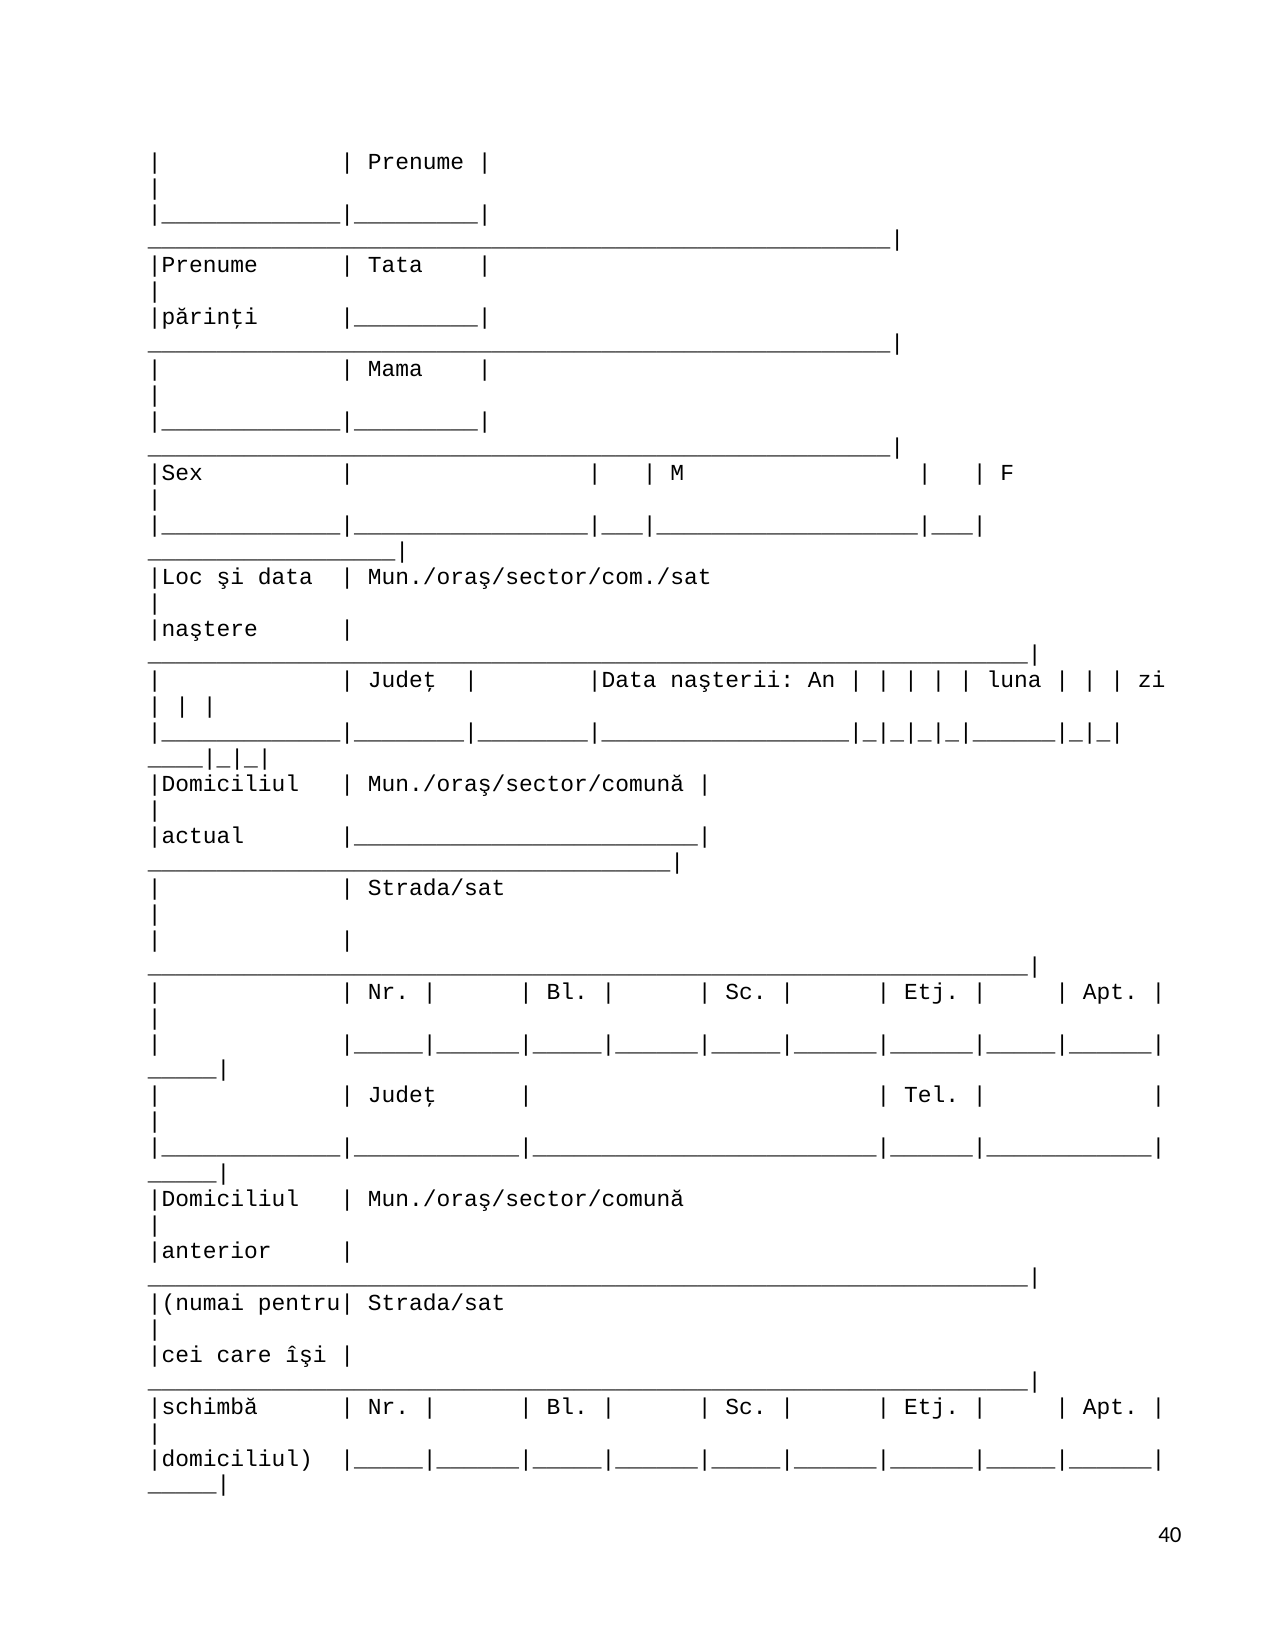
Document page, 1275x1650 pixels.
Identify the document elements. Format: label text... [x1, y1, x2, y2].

text | | Strada/sat | [148, 876, 1181, 928]
text |cei care îşi |________________________________________________________________| [148, 1343, 1181, 1395]
text |anterior |________________________________________________________________| [148, 1239, 1181, 1291]
text |Sex | | | M | | F | [148, 461, 1181, 513]
text |_____________|_________|______________________________________________________| [148, 409, 1181, 461]
text |naştere |________________________________________________________________| [148, 617, 1181, 669]
text |părinţi |_________|______________________________________________________| [148, 306, 1181, 357]
text | | Prenume | | [148, 150, 1181, 202]
text |Domiciliul | Mun./oraş/sector/comună | [148, 1187, 1181, 1239]
text | | Judeţ | |Data naşterii: An | | | | | luna | | | zi | | | [148, 669, 1181, 721]
text |domiciliul) |_____|______|_____|______|_____|______|______|_____|______|_____| [148, 1447, 1181, 1499]
text |Prenume | Tata | | [148, 254, 1181, 306]
text |_____________|_________|______________________________________________________| [148, 202, 1181, 254]
text |(numai pentru| Strada/sat | [148, 1291, 1181, 1343]
text |Loc şi data | Mun./oraş/sector/com./sat | [148, 565, 1181, 617]
text |Domiciliul | Mun./oraş/sector/comună | | [148, 772, 1181, 824]
text | |________________________________________________________________| [148, 928, 1181, 980]
text | | Judeţ | | Tel. | | | [148, 1084, 1181, 1136]
text | | Mama | | [148, 357, 1181, 409]
text |actual |_________________________|______________________________________| [148, 824, 1181, 876]
text |_____________|____________|_________________________|______|____________|_____| [148, 1136, 1181, 1187]
text | |_____|______|_____|______|_____|______|______|_____|______|_____| [148, 1032, 1181, 1084]
text |schimbă | Nr. | | Bl. | | Sc. | | Etj. | | Apt. | | [148, 1395, 1181, 1447]
text |_____________|_________________|___|___________________|___|__________________| [148, 513, 1181, 565]
text |_____________|________|________|__________________|_|_|_|_|______|_|_|____|_|_| [148, 721, 1181, 772]
text | | Nr. | | Bl. | | Sc. | | Etj. | | Apt. | | [148, 980, 1181, 1032]
